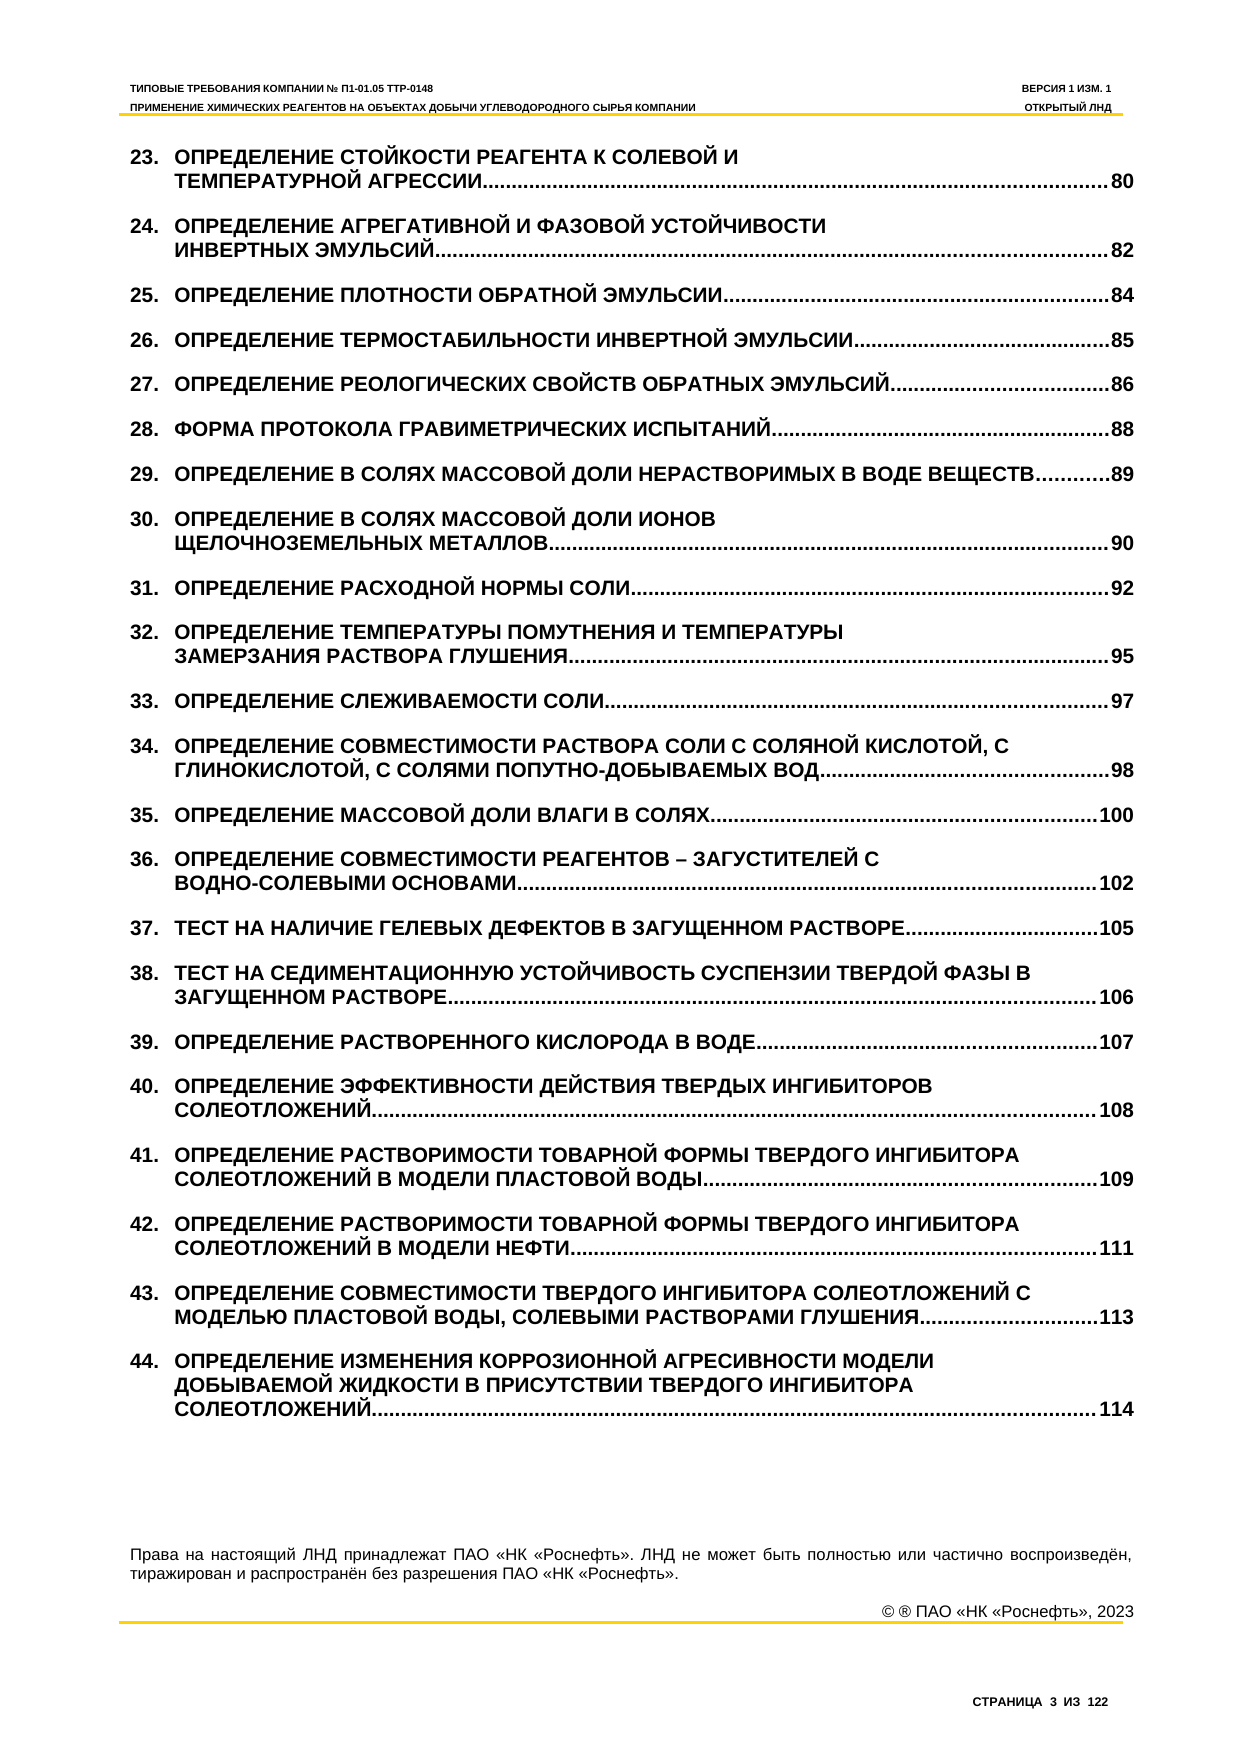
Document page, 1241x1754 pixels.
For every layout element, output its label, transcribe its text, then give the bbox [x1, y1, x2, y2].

text 36. ОПРЕДЕЛЕНИЕ СОВМЕСТИМОСТИ РЕАГЕНТОВ – ЗАГУСТИТЕЛЕЙ С ВОДНО-СОЛЕВЫМИ ОСНОВАМИ 102 [130, 847, 1134, 895]
text 35. ОПРЕДЕЛЕНИЕ МАССОВОЙ ДОЛИ ВЛАГИ В СОЛЯХ 100 [130, 802, 1134, 826]
text 44. определение изменения коррозионной агресивности модели добываемой жидкости в присутствии твердого ингибитора солеотложений 114 [130, 1349, 1134, 1421]
text 31. ОПРЕДЕЛЕНИЕ РАСХОДНОЙ НОРМЫ СОЛИ 92 [130, 575, 1134, 599]
text 39. ОПРЕДЕЛЕНИЕ РАСТВОРЕННОГО КИСЛОРОДА В ВОДЕ 107 [130, 1029, 1134, 1053]
text 40. ОПРЕДЕЛЕНИЕ эффективности действия твердых ингибиторов солеотложений 108 [130, 1074, 1134, 1122]
text 34. ОПРЕДЕЛЕНИЕ СОВМЕСТИМОСТИ РАСТВОРА СОЛИ С СОЛЯНОЙ КИСЛОТОЙ, С ГЛИНОКИСЛОТОЙ, С СОЛЯМИ ПОПУТНО-ДОБЫВАЕМЫХ ВОД 98 [130, 734, 1134, 782]
text 41. ОПРЕДЕЛЕНИЕ растворимости товарной формы твердого ингибитора солеотложений в модели пластовой воды 109 [130, 1143, 1134, 1191]
text 28. ФОРМА ПРОТОКОЛА ГРАВИМЕТРИЧЕСКИХ ИСПЫТАНИЙ 88 [130, 417, 1134, 441]
text 23. ОПРЕДЕЛЕНИЕ СТОЙКОСТИ РЕАГЕНТА К СОЛЕВОЙ И ТЕМПЕРАТУРНОЙ АГРЕССИИ 80 [130, 145, 1134, 193]
text 42. определение растворимости товарной формы твердого ингибитора солеотложений в модели нефти 111 [130, 1212, 1134, 1260]
text 38. ТЕСТ НА СЕДИМЕНТАЦИОННУЮ УСТОЙЧИВОСТЬ СУСПЕНЗИИ ТВЕРДОЙ ФАЗЫ В ЗАГУЩЕННОМ РАСТВОРЕ 106 [130, 961, 1134, 1009]
text 25. ОПРЕДЕЛЕНИЕ ПЛОТНОСТИ ОБРАТНОЙ ЭМУЛЬСИИ 84 [130, 283, 1134, 307]
text 33. ОПРЕДЕЛЕНИЕ СЛЕЖИВАЕМОСТИ СОЛИ 97 [130, 689, 1134, 713]
text 29. ОПРЕДЕЛЕНИЕ В СОЛЯХ МАССОВОЙ ДОЛИ НЕРАСТВОРИМЫХ В ВОДЕ ВЕЩЕСТВ 89 [130, 462, 1134, 486]
text 43. определение совместимости твердого ингибитора солеотложений с моделью пластовой воды, солевыми растворами глушения 113 [130, 1281, 1134, 1328]
text 27. ОПРЕДЕЛЕНИЕ РЕОЛОГИЧЕСКИХ СВОЙСТВ ОБРАТНЫХ ЭМУЛЬСИЙ 86 [130, 372, 1134, 396]
text 26. ОПРЕДЕЛЕНИЕ ТЕРМОСТАБИЛЬНОСТИ ИНВЕРТНОЙ ЭМУЛЬСИИ 85 [130, 327, 1134, 351]
text 30. ОПРЕДЕЛЕНИЕ В СОЛЯХ МАССОВОЙ ДОЛИ ИОНОВ ЩЕЛОЧНОЗЕМЕЛЬНЫХ МЕТАЛЛОВ 90 [130, 507, 1134, 554]
text 32. ОПРЕДЕЛЕНИЕ ТЕМПЕРАТУРЫ ПОМУТНЕНИЯ И ТЕМПЕРАТУРЫ ЗАМЕРЗАНИЯ РАСТВОРА ГЛУШЕНИЯ 95 [130, 620, 1134, 668]
text 37. ТЕСТ НА НАЛИЧИЕ ГЕЛЕВЫХ ДЕФЕКТОВ В ЗАГУЩЕННОМ РАСТВОРЕ 105 [130, 916, 1134, 940]
text 24. ОПРЕДЕЛЕНИЕ АГРЕГАТИВНОЙ И ФАЗОВОЙ УСТОЙЧИВОСТИ ИНВЕРТНЫХ ЭМУЛЬСИЙ 82 [130, 214, 1134, 262]
